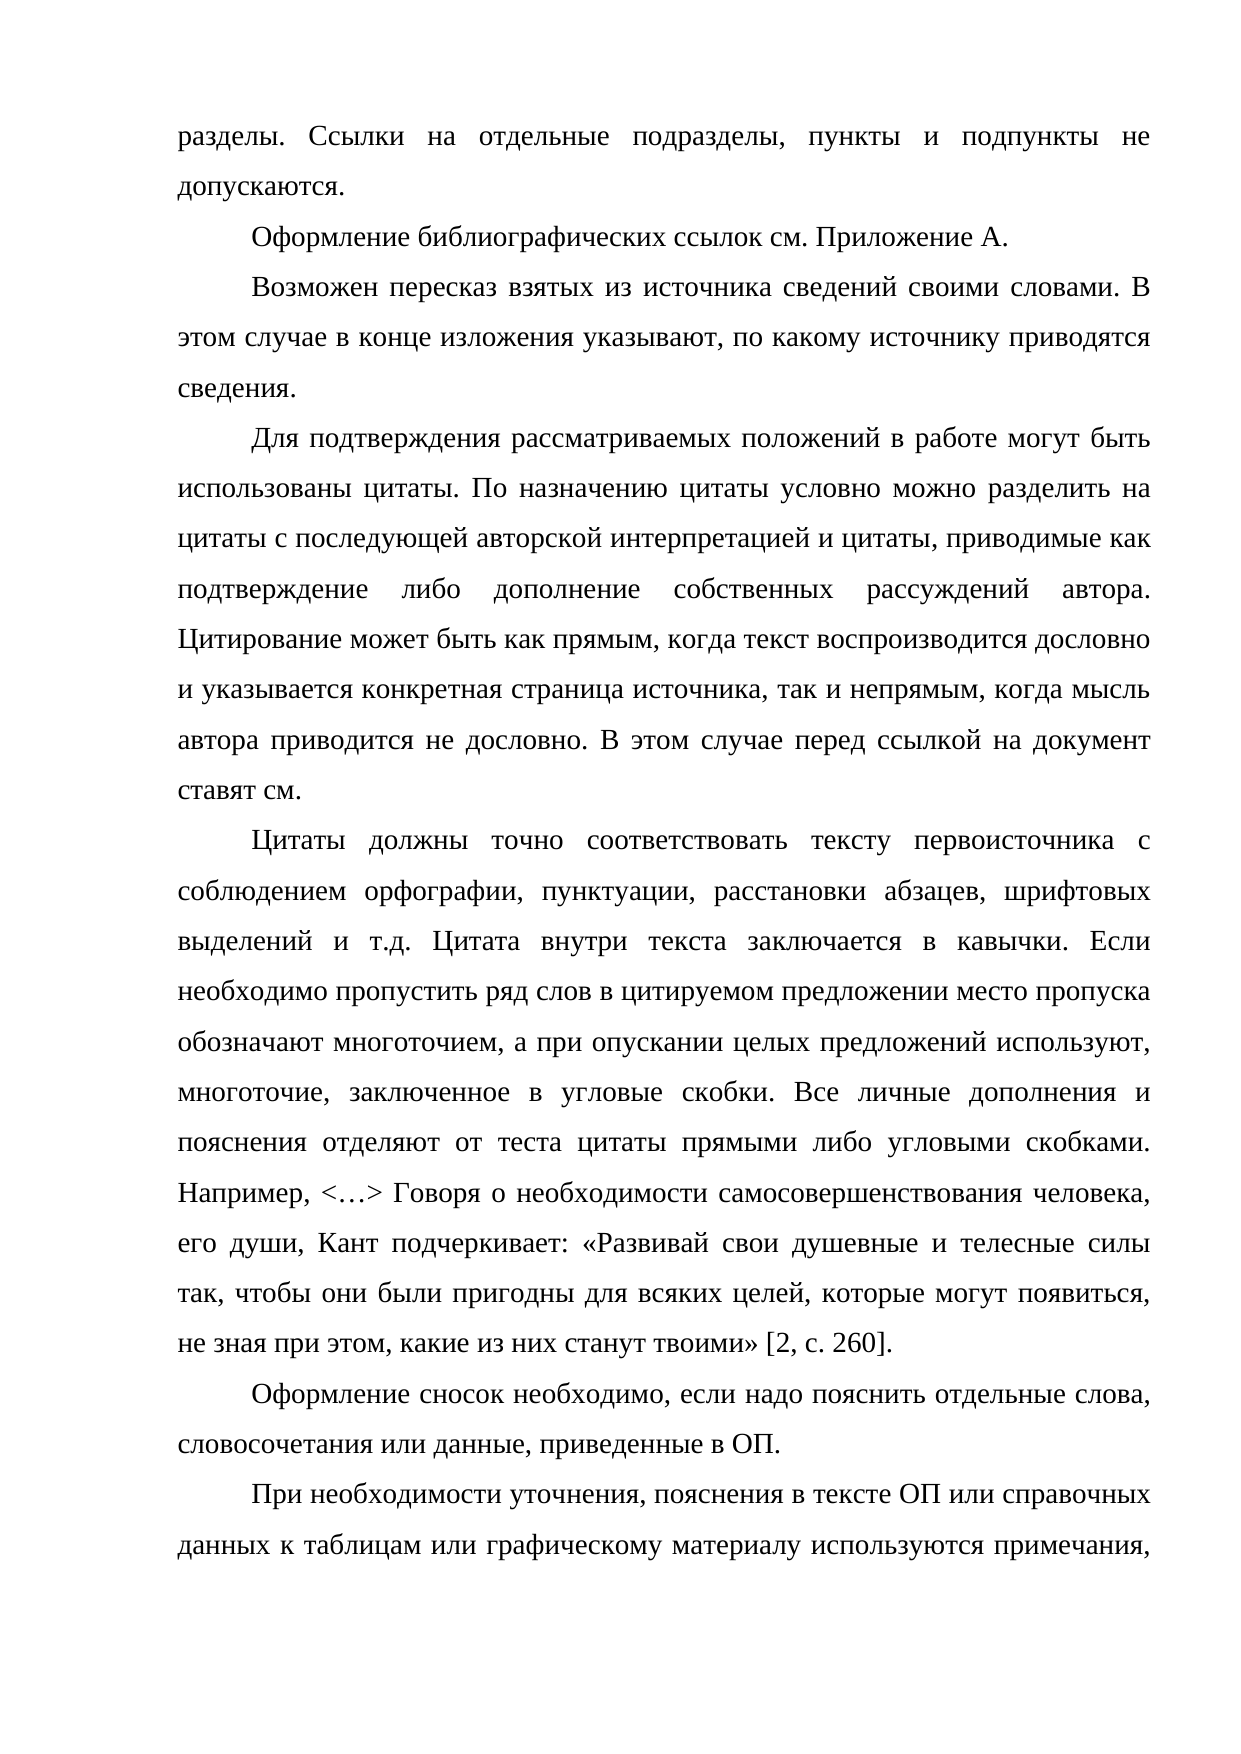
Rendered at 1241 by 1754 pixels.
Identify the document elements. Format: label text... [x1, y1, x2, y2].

text Цитаты должны точно соответствовать тексту первоисточника с соблюдением орфографии, пунктуации, расстановки абзацев, шрифтовых выделений и т.д. Цитата внутри текста заключается в кавычки. Если необходимо пропустить ряд слов в цитируемом предложении место пропуска обозначают многоточием, а при опускании целых предложений используют, многоточие, заключенное в угловые скобки. Все личные дополнения и пояснения отделяют от теста цитаты прямыми либо угловыми скобками. Например, <…> Говоря о необходимости самосовершенствования человека, его души, Кант подчеркивает: «Развивай свои душевные и телесные силы так, чтобы они были пригодны для всяких целей, которые могут появиться, не зная при этом, какие из них станут твоими» [2, с. 260]. [177, 822, 1152, 1359]
text Возможен пересказ взятых из источника сведений своими словами. В этом случае в конце изложения указывают, по какому источнику приводятся сведения. [177, 269, 1152, 403]
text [177, 118, 1152, 202]
text Оформление библиографических ссылок см. Приложение А. [177, 219, 1152, 252]
text Для подтверждения рассматриваемых положений в работе могут быть использованы цитаты. По назначению цитаты условно можно разделить на цитаты с последующей авторской интерпретацией и цитаты, приводимые как подтверждение либо дополнение собственных рассуждений автора. Цитирование может быть как прямым, когда текст воспроизводится дословно и указывается конкретная страница источника, так и непрямым, когда мысль автора приводится не дословно. В этом случае перед ссылкой на документ ставят см. [177, 420, 1152, 806]
text Оформление сносок необходимо, если надо пояснить отдельные слова, словосочетания или данные, приведенные в ОП. [177, 1376, 1152, 1460]
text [177, 1477, 1152, 1560]
